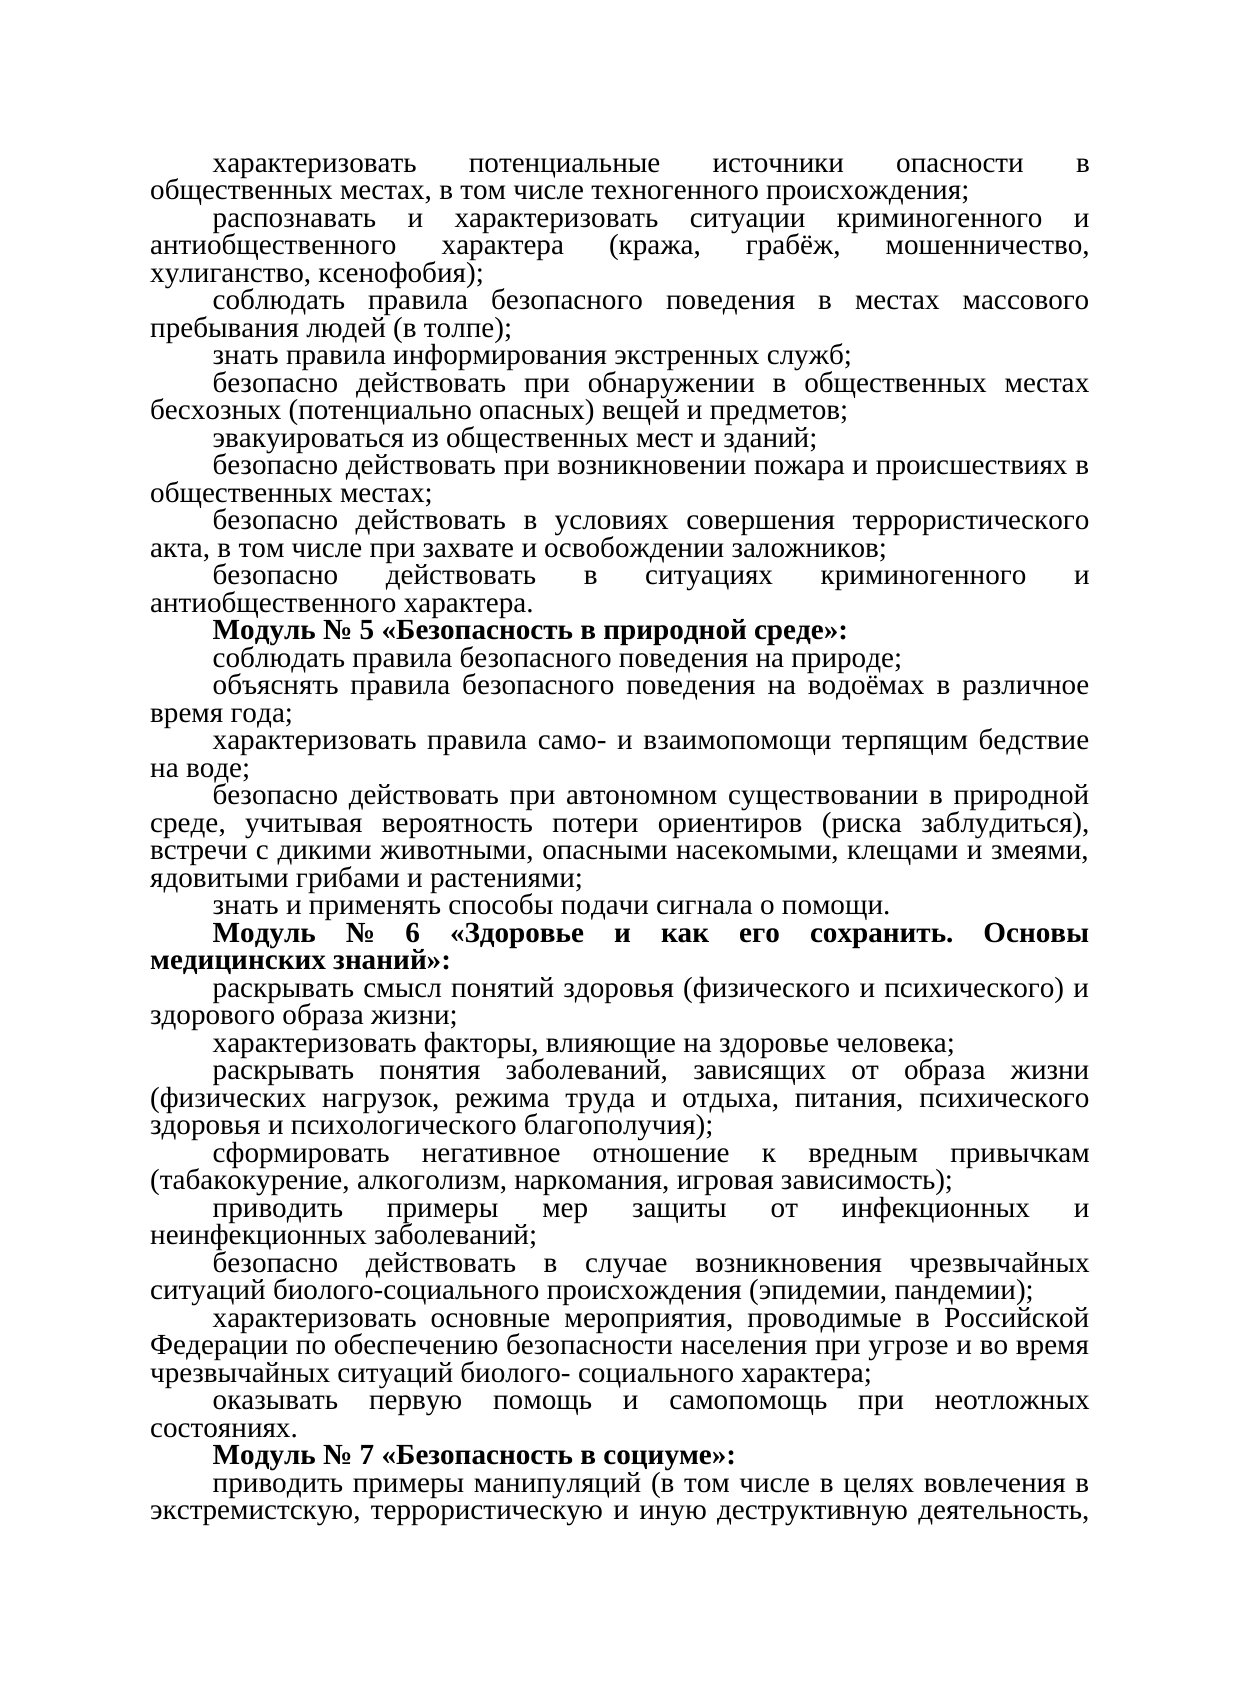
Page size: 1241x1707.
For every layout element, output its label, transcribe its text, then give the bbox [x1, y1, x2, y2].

text Модуль № 7 «Безопасность в социуме»: [150, 1442, 1090, 1470]
text распознавать и характеризовать ситуации криминогенного и антиобщественного характера (кража, грабёж, мошенничество, хулиганство, ксенофобия); [150, 205, 1090, 287]
text сформировать негативное отношение к вредным привычкам (табакокурение, алкоголизм, наркомания, игровая зависимость); [150, 1140, 1090, 1195]
text эвакуироваться из общественных мест и зданий; [150, 425, 1090, 452]
text соблюдать правила безопасного поведения на природе; [150, 645, 1090, 672]
text характеризовать основные мероприятия, проводимые в Российской Федерации по обеспечению безопасности населения при угрозе и во время чрезвычайных ситуаций биолого- социального характера; [150, 1305, 1090, 1387]
text характеризовать правила само- и взаимопомощи терпящим бедствие на воде; [150, 727, 1090, 782]
text безопасно действовать в случае возникновения чрезвычайных ситуаций биолого-социального происхождения (эпидемии, пандемии); [150, 1250, 1090, 1305]
text безопасно действовать при возникновении пожара и происшествиях в общественных местах; [150, 452, 1090, 507]
text знать и применять способы подачи сигнала о помощи. [150, 892, 1090, 920]
text знать правила информирования экстренных служб; [150, 342, 1090, 370]
text безопасно действовать при автономном существовании в природной среде, учитывая вероятность потери ориентиров (риска заблудиться), встречи с дикими животными, опасными насекомыми, клещами и змеями, ядовитыми грибами и растениями; [150, 782, 1090, 892]
text безопасно действовать в условиях совершения террористического акта, в том числе при захвате и освобождении заложников; [150, 507, 1090, 562]
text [150, 1470, 1090, 1525]
text характеризовать факторы, влияющие на здоровье человека; [150, 1030, 1090, 1057]
text безопасно действовать в ситуациях криминогенного и антиобщественного характера. [150, 562, 1090, 617]
text раскрывать смысл понятий здоровья (физического и психического) и здорового образа жизни; [150, 975, 1090, 1030]
text Модуль № 5 «Безопасность в природной среде»: [150, 617, 1090, 645]
text раскрывать понятия заболеваний, зависящих от образа жизни (физических нагрузок, режима труда и отдыха, питания, психического здоровья и психологического благополучия); [150, 1057, 1090, 1140]
text характеризовать потенциальные источники опасности в общественных местах, в том числе техногенного происхождения; [150, 150, 1090, 205]
text приводить примеры мер защиты от инфекционных и неинфекционных заболеваний; [150, 1195, 1090, 1250]
text соблюдать правила безопасного поведения в местах массового пребывания людей (в толпе); [150, 287, 1090, 342]
text Модуль № 6 «Здоровье и как его сохранить. Основы медицинских знаний»: [150, 920, 1090, 975]
text оказывать первую помощь и самопомощь при неотложных состояниях. [150, 1387, 1090, 1442]
text безопасно действовать при обнаружении в общественных местах бесхозных (потенциально опасных) вещей и предметов; [150, 370, 1090, 425]
text объяснять правила безопасного поведения на водоёмах в различное время года; [150, 672, 1090, 727]
